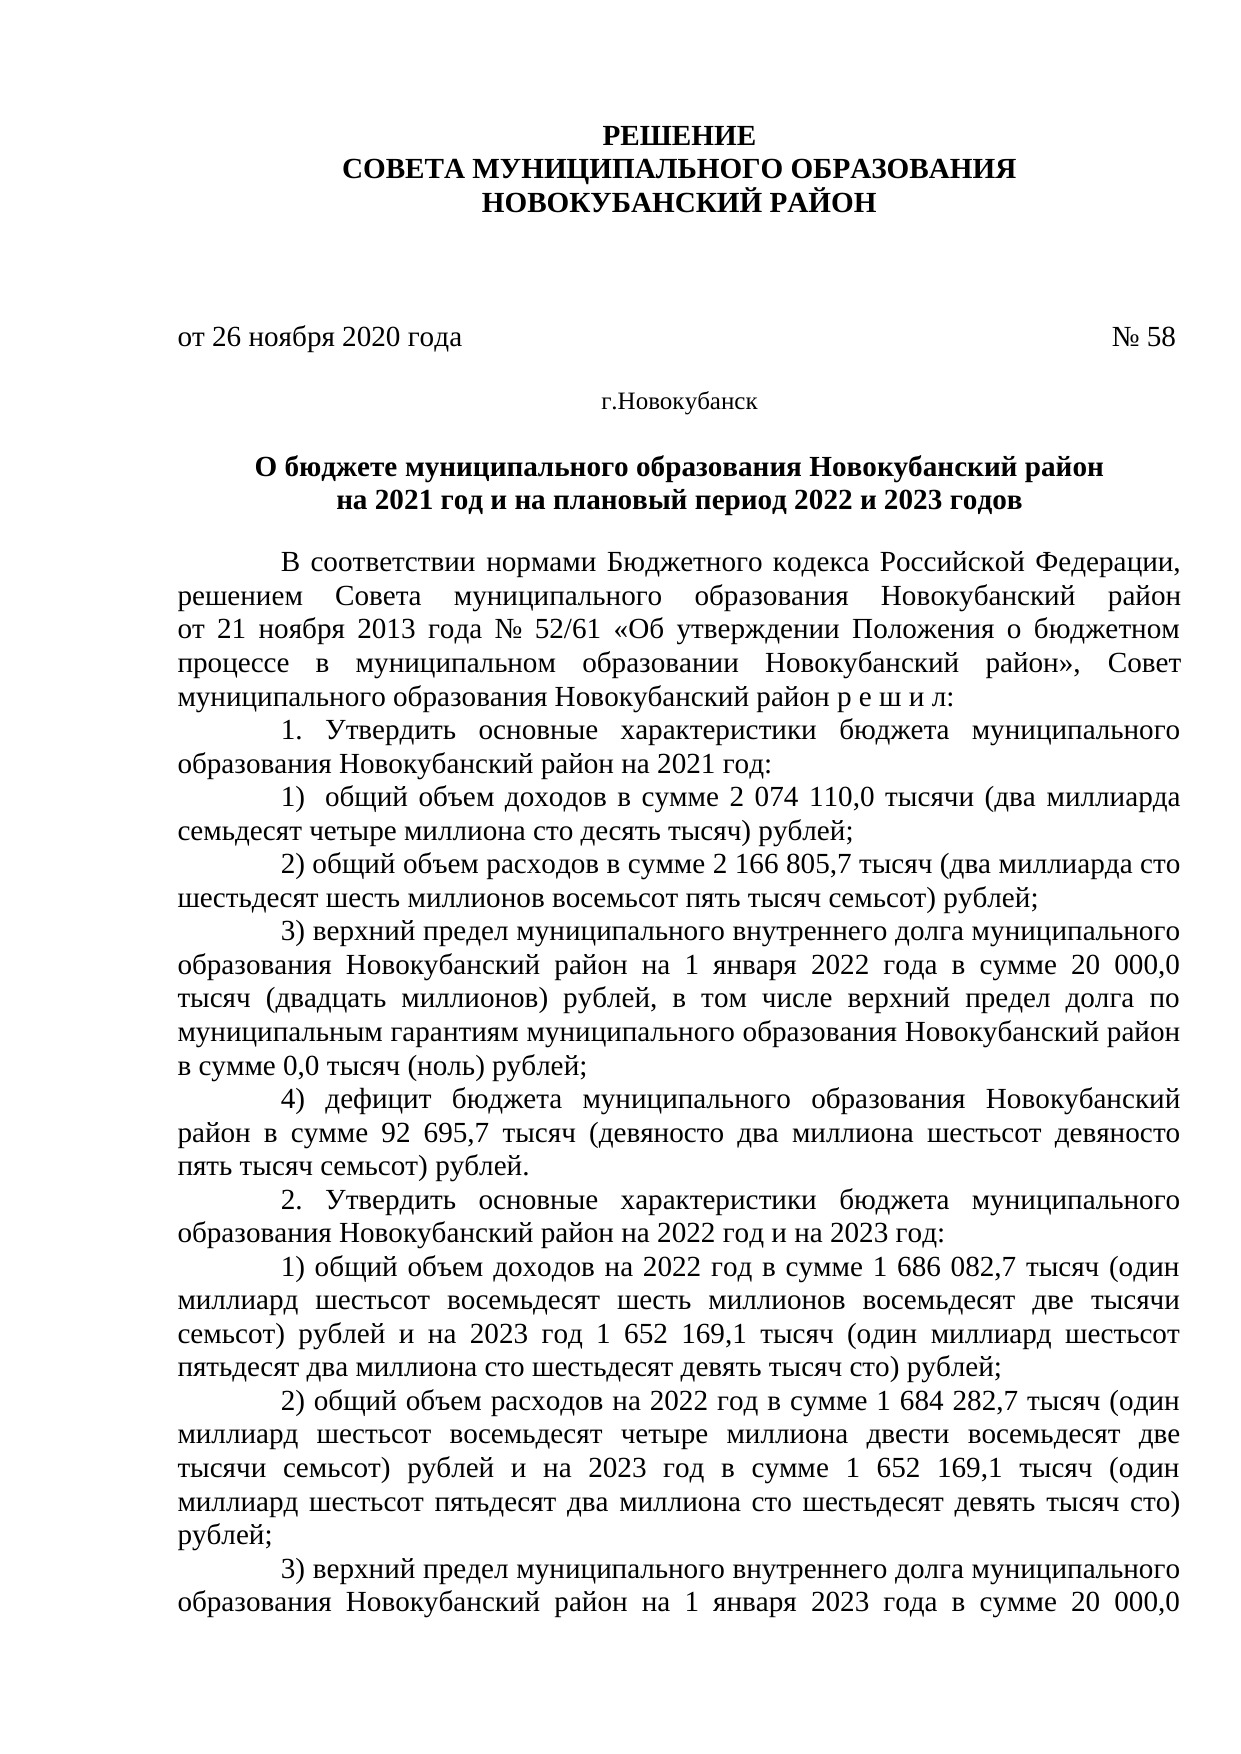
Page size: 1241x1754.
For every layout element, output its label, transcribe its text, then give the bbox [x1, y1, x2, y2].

text 1. Утвердить основные характеристики бюджета муниципального образования Новокубанский район на 2021 год: [177, 712, 1181, 779]
text 2) общий объем расходов на 2022 год в сумме 1 684 282,7 тысяч (один миллиард шестьсот восемьдесят четыре миллиона двести восемьдесят две тысячи семьсот) рублей и на 2023 год в сумме 1 652 169,1 тысяч (один миллиард шестьсот пятьдесят два миллиона сто шестьдесят девять тысяч сто) рублей; [177, 1383, 1181, 1551]
text 4) дефицит бюджета муниципального образования Новокубанский район в сумме 92 695,7 тысяч (девяносто два миллиона шестьсот девяносто пять тысяч семьсот) рублей. [177, 1081, 1181, 1182]
text 2) общий объем расходов в сумме 2 166 805,7 тысяч (два миллиарда сто шестьдесят шесть миллионов восемьсот пять тысяч семьсот) рублей; [177, 846, 1181, 913]
text г.Новокубанск [177, 386, 1181, 415]
text НОВОКУБАНСКИЙ РАЙОН [177, 185, 1181, 219]
text 1) общий объем доходов на 2022 год в сумме 1 686 082,7 тысяч (один миллиард шестьсот восемьдесят шесть миллионов восемьдесят две тысячи семьсот) рублей и на 2023 год 1 652 169,1 тысяч (один миллиард шестьсот пятьдесят два миллиона сто шестьдесят девять тысяч сто) рублей; [177, 1249, 1181, 1383]
text РЕШЕНИЕ [177, 118, 1181, 152]
subtitle на 2021 год и на плановый период 2022 и 2023 годов [177, 482, 1181, 516]
subtitle О бюджете муниципального образования Новокубанский район [177, 449, 1181, 482]
text 1) общий объем доходов в сумме 2 074 110,0 тысячи (два миллиарда семьдесят четыре миллиона сто десять тысяч) рублей; [177, 779, 1181, 846]
text СОВЕТА МУНИЦИПАЛЬНОГО ОБРАЗОВАНИЯ [177, 152, 1181, 185]
text от 26 ноября 2020 года № 58 [177, 319, 1181, 353]
text 3) верхний предел муниципального внутреннего долга муниципального образования Новокубанский район на 1 января 2022 года в сумме 20 000,0 тысяч (двадцать миллионов) рублей, в том числе верхний предел долга по муниципальным гарантиям муниципального образования Новокубанский район в сумме 0,0 тысяч (ноль) рублей; [177, 913, 1181, 1081]
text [177, 1551, 1181, 1618]
subtitle В соответствии нормами Бюджетного кодекса Российской Федерации, решением Совета муниципального образования Новокубанский район от 21 ноября 2013 года № 52/61 «Об утверждении Положения о бюджетном процессе в муниципальном образовании Новокубанский район», Совет муниципального образования Новокубанский район р е ш и л: [177, 544, 1181, 712]
text 2. Утвердить основные характеристики бюджета муниципального образования Новокубанский район на 2022 год и на 2023 год: [177, 1182, 1181, 1249]
